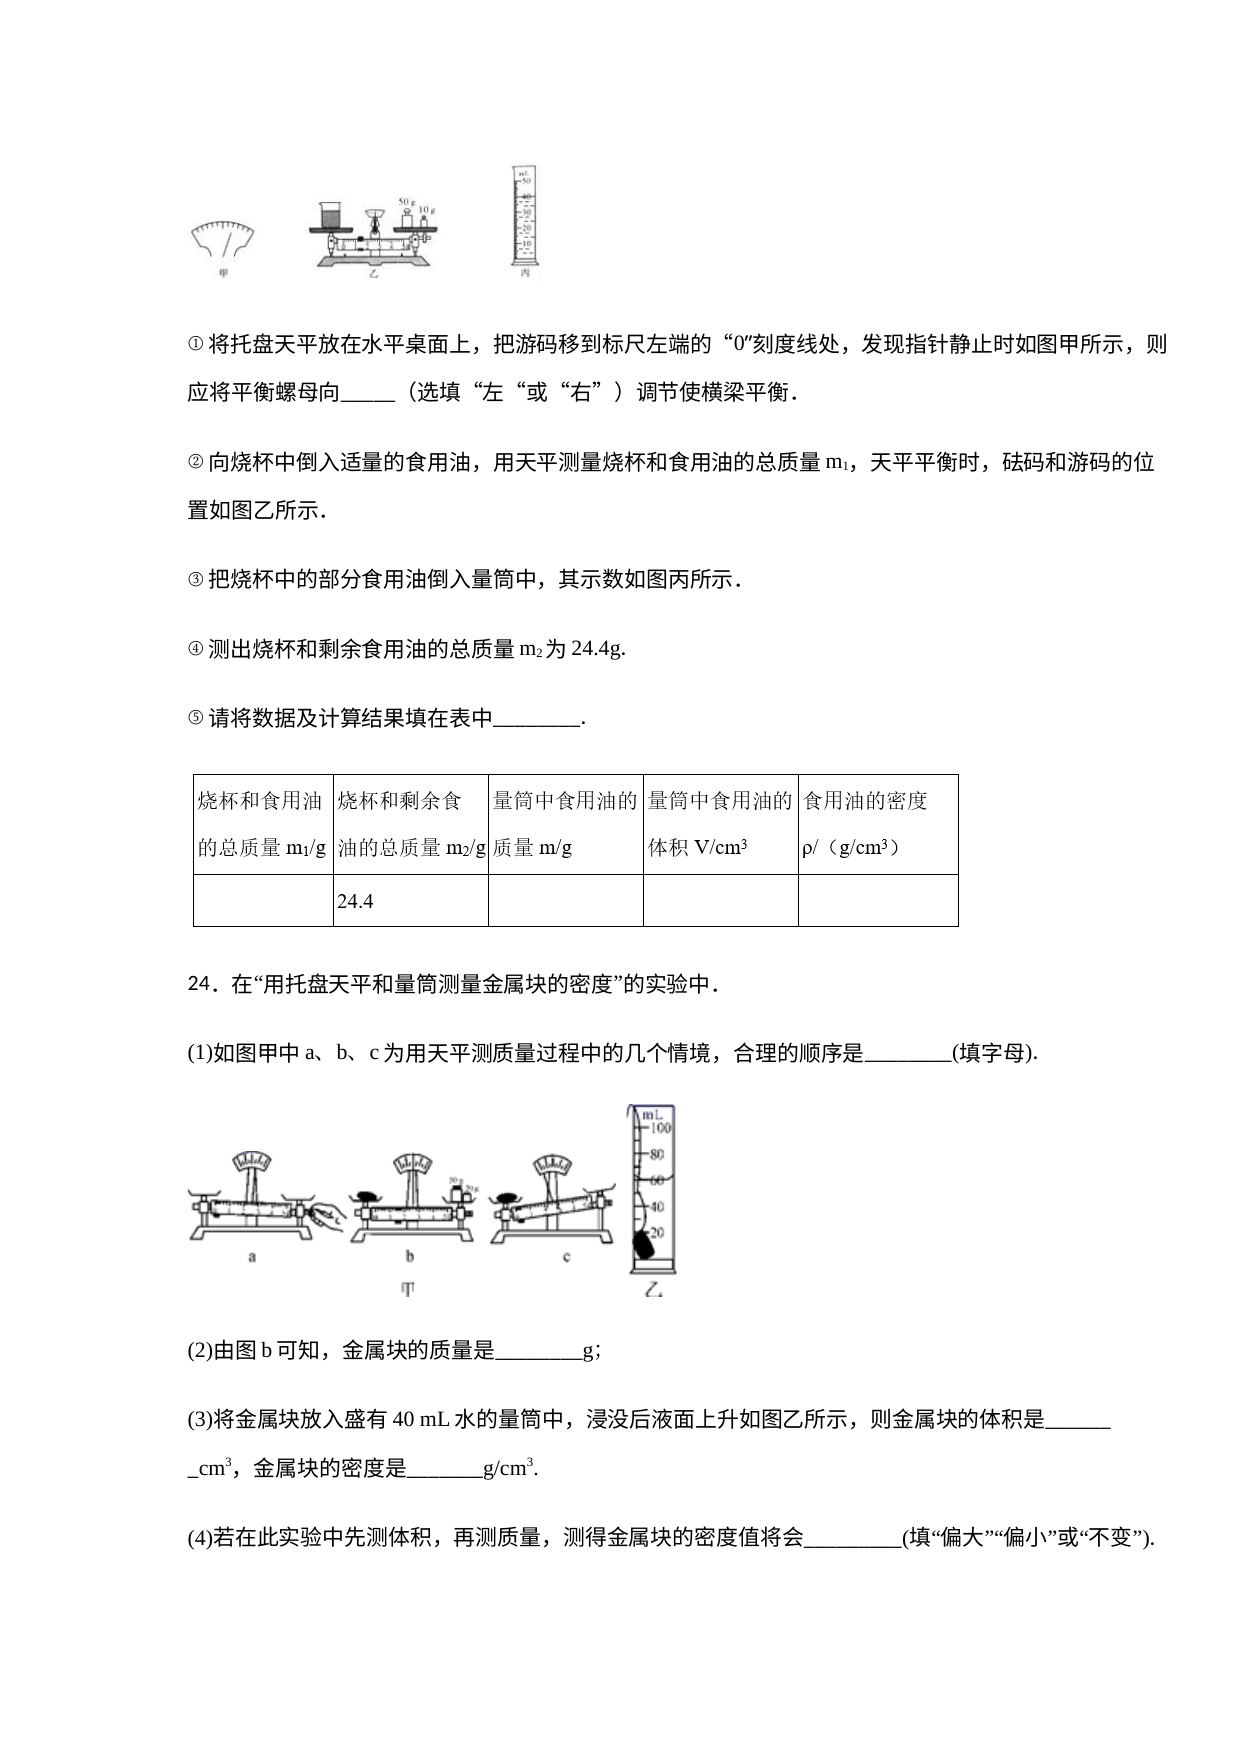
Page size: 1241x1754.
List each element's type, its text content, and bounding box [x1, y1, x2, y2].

picture [626, 1104, 677, 1297]
text ③把烧杯中的部分食用油倒入量筒中，其示数如图丙所示． [187, 562, 1171, 594]
text ④测出烧杯和剩余食用油的总质量m2为24.4g． [187, 631, 1171, 664]
picture [187, 1151, 616, 1297]
text ①将托盘天平放在水平桌面上，把游码移到标尺左端的“0”刻度线处，发现指针静止时如图甲所示，则应将平衡螺母向_____（选填“左“或“右”）调节使横梁平衡． [187, 326, 1171, 407]
picture [187, 769, 966, 932]
text (3)将金属块放入盛有40 mL水的量筒中，浸没后液面上升如图乙所示，则金属块的体积是_______cm3，金属块的密度是_______g/cm3. [187, 1402, 1171, 1483]
picture [187, 162, 543, 281]
text ②向烧杯中倒入适量的食用油，用天平测量烧杯和食用油的总质量m1，天平平衡时，砝码和游码的位置如图乙所示． [187, 444, 1171, 525]
text ⑤请将数据及计算结果填在表中________． [187, 700, 1171, 733]
text (1)如图甲中a、b、c为用天平测质量过程中的几个情境，合理的顺序是________(填字母)． [187, 1035, 1171, 1068]
text 24．在“用托盘天平和量筒测量金属块的密度”的实验中． [187, 966, 1171, 999]
text (2)由图b可知，金属块的质量是________g； [187, 1333, 1171, 1365]
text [187, 162, 1171, 292]
text (4)若在此实验中先测体积，再测质量，测得金属块的密度值将会_________(填“偏大”“偏小”或“不变”)． [187, 1520, 1171, 1552]
